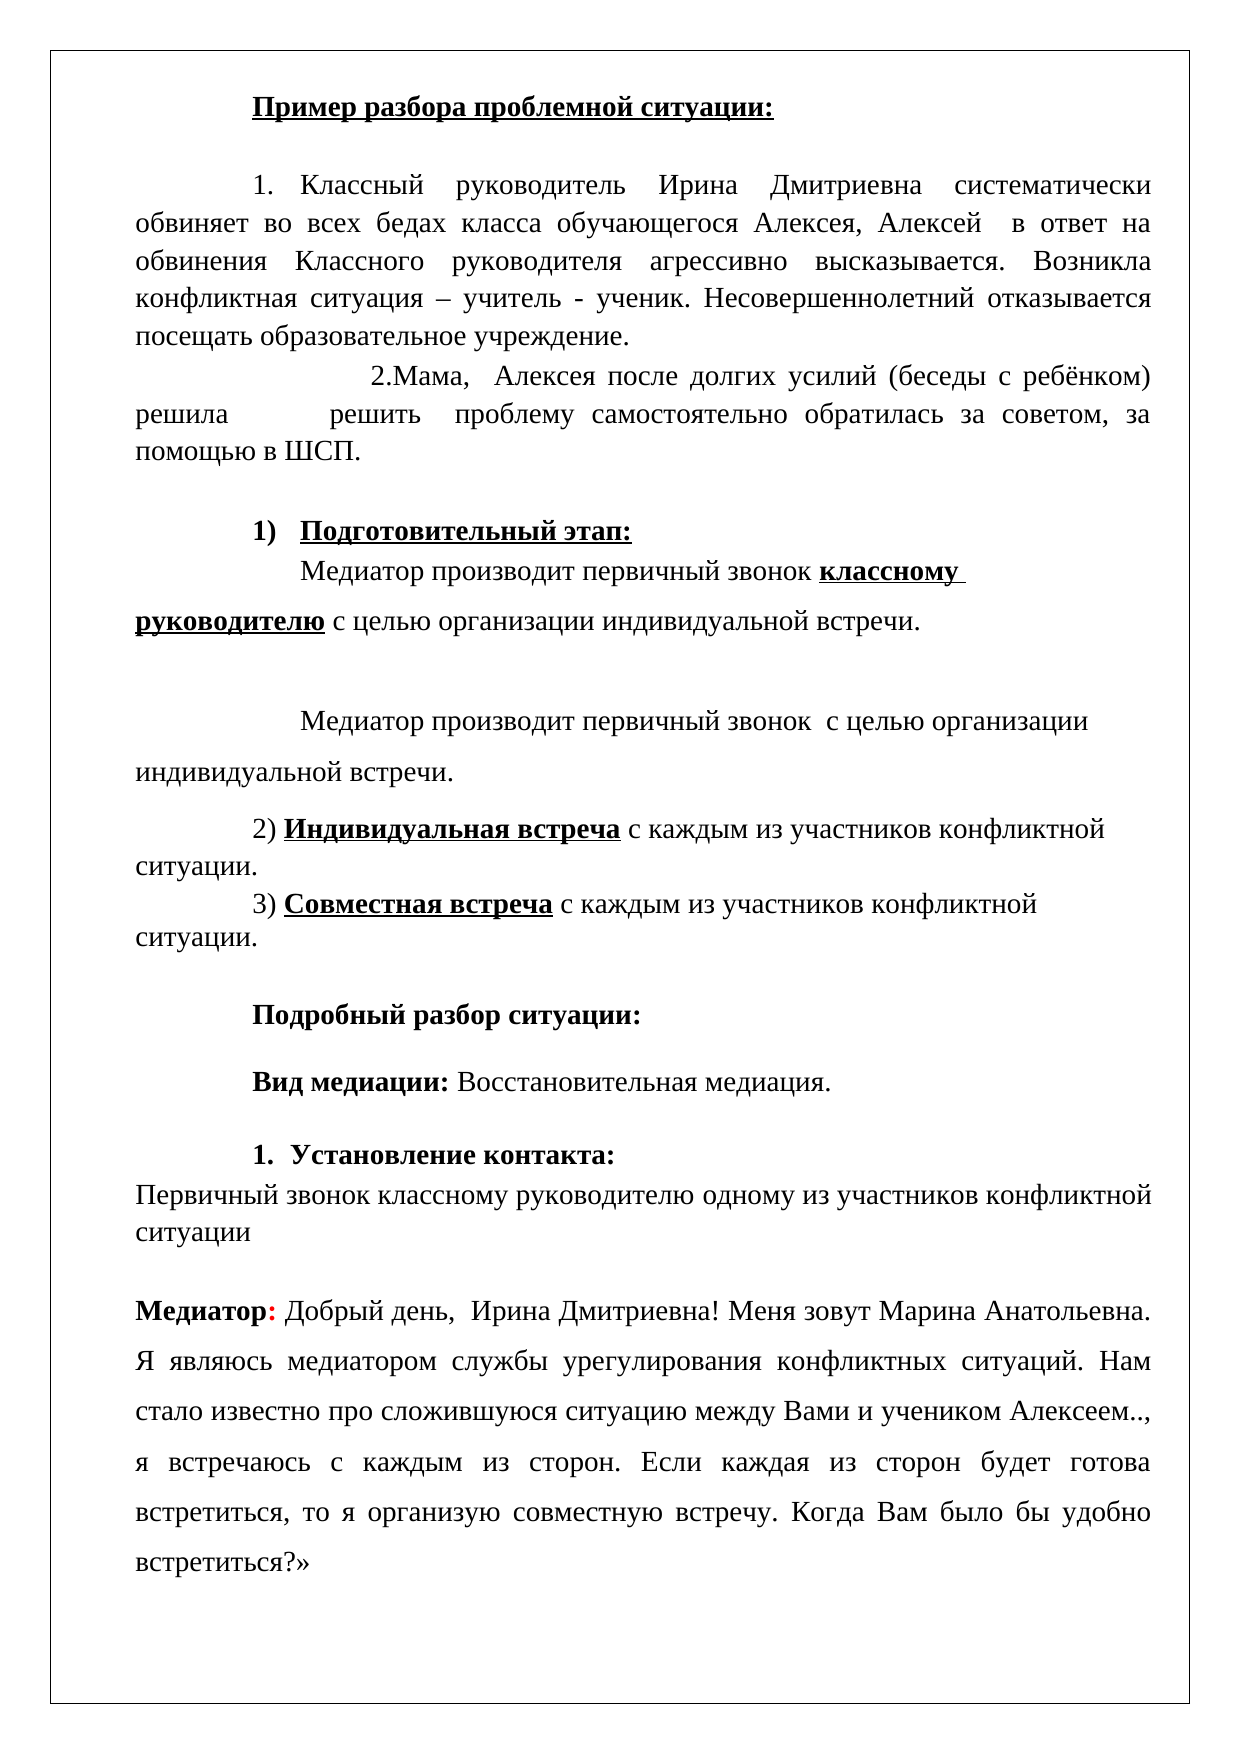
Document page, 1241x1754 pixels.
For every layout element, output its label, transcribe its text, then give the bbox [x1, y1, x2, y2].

list Установление контакта: [135, 1137, 1152, 1171]
text Подробный разбор ситуации: [135, 997, 1152, 1031]
text Медиатор: Добрый день, Ирина Дмитриевна! Меня зовут Марина Анатольевна. Я являюсь медиатором службы урегулирования конфликтных ситуаций. Нам стало известно про сложившуюся ситуацию между Вами и учеником Алексеем.., я встречаюсь с каждым из сторон. Если каждая из сторон будет готова встретиться, то я организую совместную встречу. Когда Вам было бы удобно встретиться?» [135, 1293, 1152, 1578]
text 3) Совместная встреча с каждым из участников конфликтной ситуации. [135, 886, 1152, 953]
text Первичный звонок классному руководителю одному из участников конфликтной ситуации [135, 1177, 1152, 1247]
list Медиатор производит первичный звонок с целью организации индивидуальной встречи. [135, 703, 1152, 787]
text Вид медиации: Восстановительная медиация. [135, 1064, 1152, 1098]
text 2) Индивидуальная встреча с каждым из участников конфликтной ситуации. [135, 811, 1152, 881]
list Подготовительный этап: [135, 513, 1152, 546]
text Пример разбора проблемной ситуации: [135, 89, 1152, 123]
list Классный руководитель Ирина Дмитриевна систематически обвиняет во всех бедах класса обучающегося Алексея, Алексей в ответ на обвинения Классного руководителя агрессивно высказывается. Возникла конфликтная ситуация – учитель - ученик. Несовершеннолетний отказывается посещать образовательное учреждение. [135, 167, 1152, 352]
text 2.Мама, Алексея после долгих усилий (беседы с ребёнком) решила решить проблему самостоятельно обратилась за советом, за помощью в ШСП. [135, 358, 1152, 467]
list Медиатор производит первичный звонок классному руководителю с целью организации индивидуальной встречи. [135, 553, 1152, 636]
